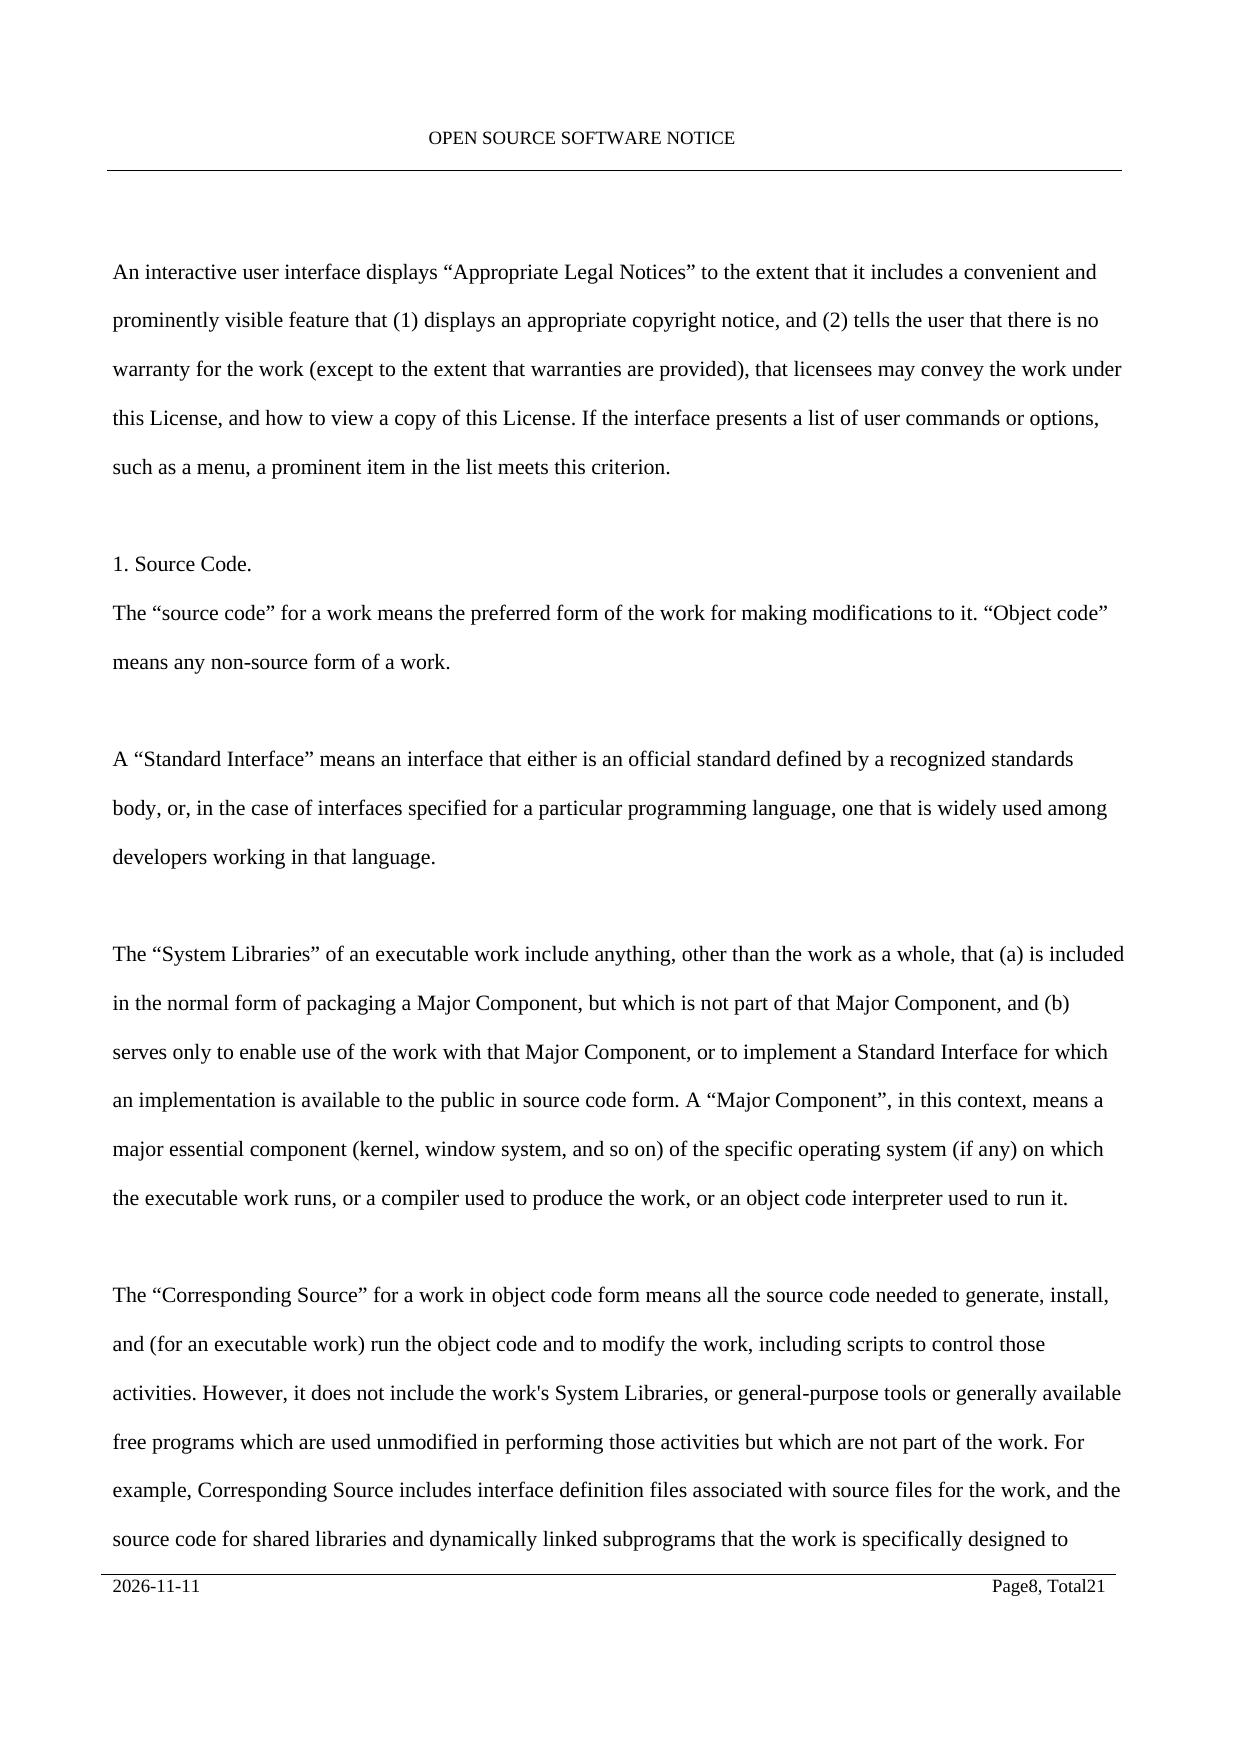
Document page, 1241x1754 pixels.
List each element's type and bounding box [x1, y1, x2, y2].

text [112, 206, 1128, 1555]
